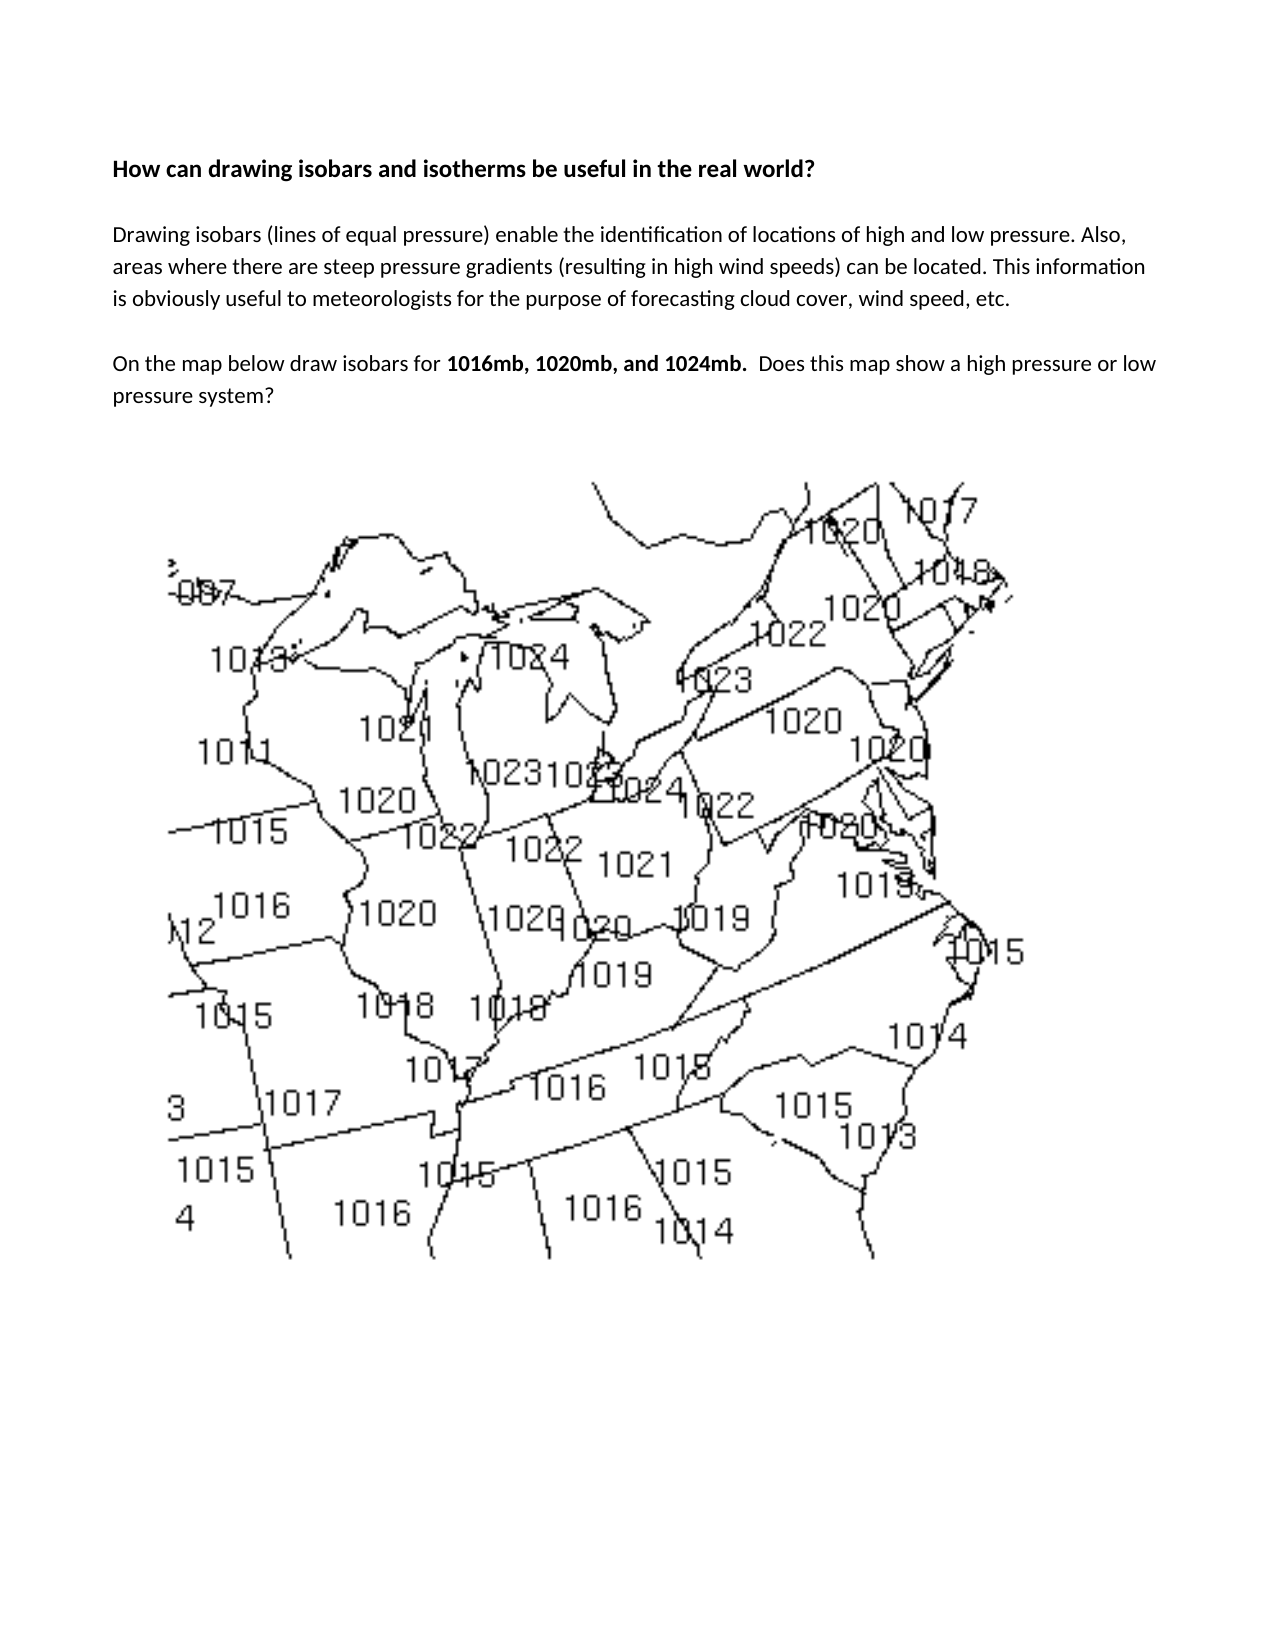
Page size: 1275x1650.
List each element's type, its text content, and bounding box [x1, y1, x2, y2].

text Drawing isobars (lines of equal pressure) enable the identification of locations of high and low pressure. Also, areas where there are steep pressure gradients (resulting in high wind speeds) can be located. This information is obviously useful to meteorologists for the purpose of forecasting cloud cover, wind speed, etc. [112, 220, 1162, 313]
picture [165, 478, 1111, 1265]
text How can drawing isobars and isotherms be useful in the real world? [112, 153, 1162, 183]
text On the map below draw isobars for 1016mb, 1020mb, and 1024mb. Does this map show a high pressure or low pressure system? [112, 349, 1162, 409]
